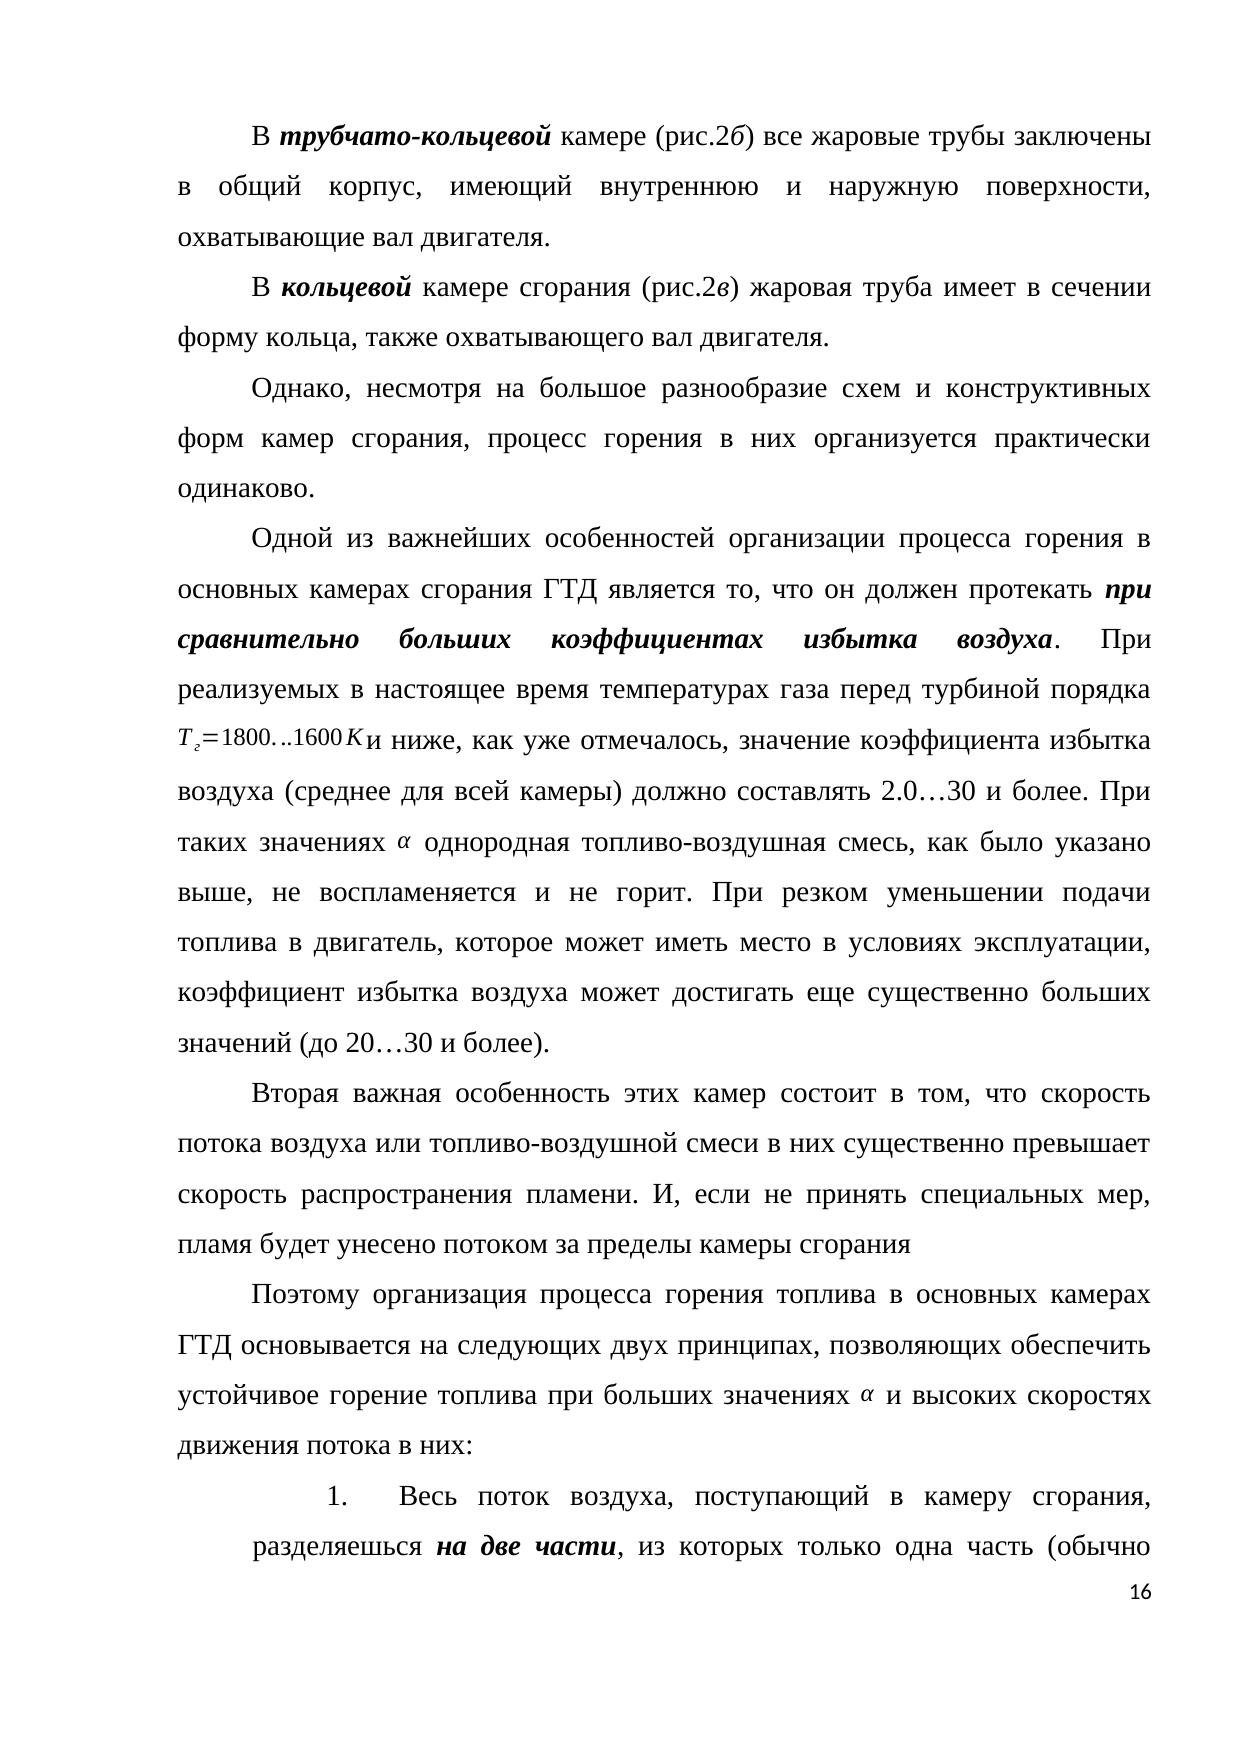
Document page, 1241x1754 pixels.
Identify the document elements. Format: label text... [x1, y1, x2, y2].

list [252, 1478, 1152, 1562]
list Однако, несмотря на большое разнообразие схем и конструктивных форм камер сгорания, процесс горения в них организуется практически одинаково. [177, 370, 1152, 504]
list Вторая важная особенность этих камер состоит в том, что скорость потока воздуха или топливо-воздушной смеси в них существенно превышает скорость распространения пламени. И, если не принять специальных мер, пламя будет унесено потоком за пределы камеры сгорания [177, 1075, 1152, 1260]
list Поэтому организация процесса горения топлива в основных камерах ГТД основывается на следующих двух принципах, позволяющих обеспечить устойчивое горение топлива при больших значениях и высоких скоростях движения потока в них: [177, 1276, 1152, 1461]
list В кольцевой камере сгорания (рис.2в) жаровая труба имеет в сечении форму кольца, также охватывающего вал двигателя. [177, 269, 1152, 353]
list Одной из важнейших особенностей организации процесса горения в основных камерах сгорания ГТД является то, что он должен протекать при сравнительно больших коэффициентах избытка воздуха. При реализуемых в настоящее время температурах газа перед турбиной порядка и ниже, как уже отмечалось, значение коэффициента избытка воздуха (среднее для всей камеры) должно составлять 2.0…30 и более. При таких значениях однородная топливо-воздушная смесь, как было указано выше, не воспламеняется и не горит. При резком уменьшении подачи топлива в двигатель, которое может иметь место в условиях эксплуатации, коэффициент избытка воздуха может достигать еще существенно больших значений (до 20…30 и более). [177, 521, 1152, 1058]
list В трубчато-кольцевой камере (рис.2б) все жаровые трубы заключены в общий корпус, имеющий внутреннюю и наружную поверхности, охватывающие вал двигателя. [177, 118, 1152, 252]
